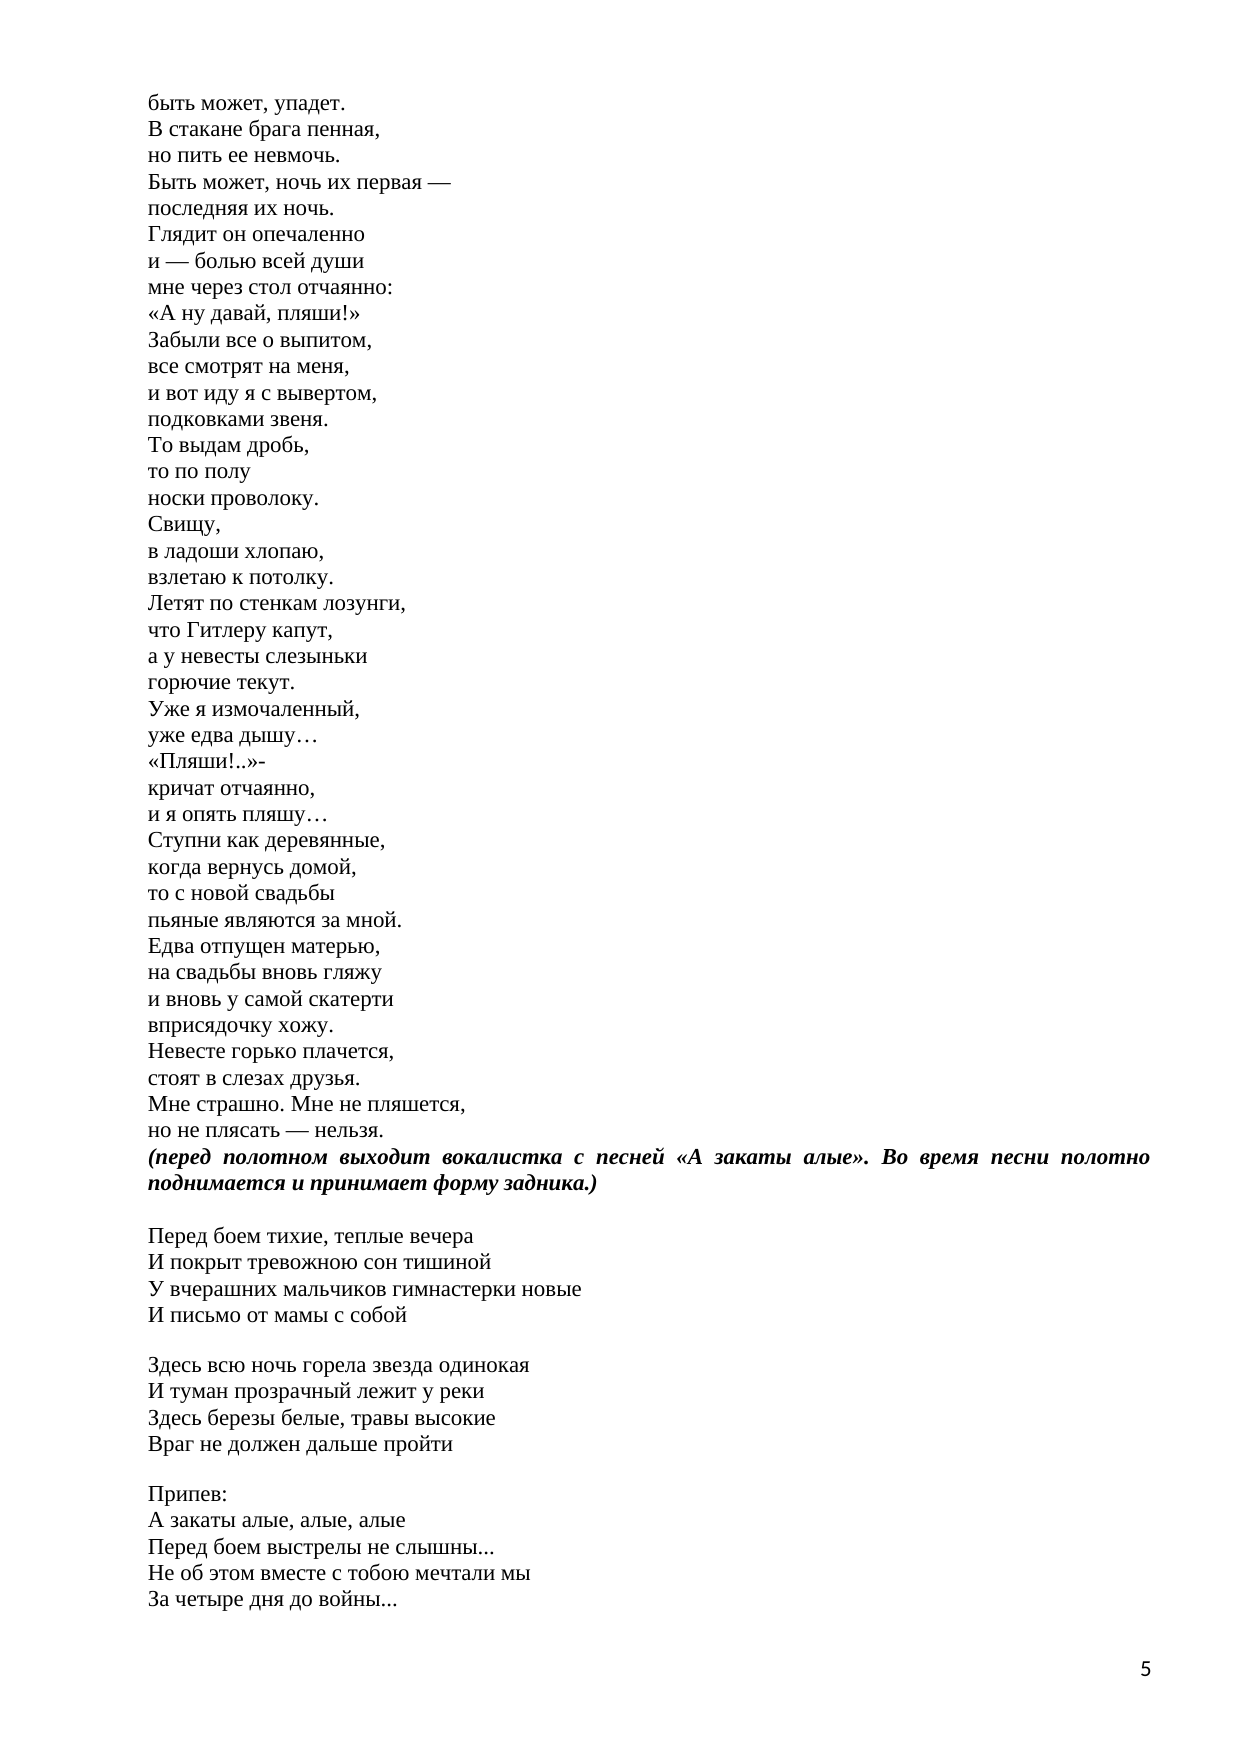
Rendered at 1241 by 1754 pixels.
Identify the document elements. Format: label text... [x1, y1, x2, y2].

text последняя их ночь. [88, 194, 1152, 220]
text все смотрят на меня, [88, 352, 1152, 378]
text то по полу [88, 458, 1152, 484]
text пьяные являются за мной. [88, 906, 1152, 932]
text но пить ее невмочь. [88, 141, 1152, 168]
text а у невесты слезыньки [88, 642, 1152, 668]
text Летят по стенкам лозунги, [88, 589, 1152, 616]
text Свищу, [88, 510, 1152, 537]
text когда вернусь домой, [88, 853, 1152, 879]
text Здесь березы белые, травы высокие [148, 1404, 1152, 1430]
text И покрыт тревожною сон тишиной [148, 1248, 1152, 1274]
text Едва отпущен матерью, [88, 932, 1152, 958]
text подковками звеня. [88, 405, 1152, 431]
text уже едва дышу… [88, 721, 1152, 747]
text Припев: [148, 1480, 1152, 1506]
text У вчерашних мальчиков гимнастерки новые [148, 1274, 1152, 1301]
text Мне страшно. Мне не пляшется, [88, 1090, 1152, 1116]
text то с новой свадьбы [88, 879, 1152, 906]
text За четыре дня до войны... [148, 1585, 1152, 1612]
text Быть может, ночь их первая — [88, 168, 1152, 194]
text Здесь всю ночь горела звезда одинокая [148, 1351, 1152, 1377]
text стоят в слезах друзья. [88, 1064, 1152, 1090]
text и — болью всей души [88, 247, 1152, 273]
text носки проволоку. [88, 484, 1152, 510]
text То выдам дробь, [88, 431, 1152, 458]
text Перед боем тихие, теплые вечера [148, 1222, 1152, 1248]
text мне через стол отчаянно: [88, 273, 1152, 299]
text Невесте горько плачется, [88, 1037, 1152, 1064]
text и я опять пляшу… [88, 800, 1152, 827]
text взлетаю к потолку. [88, 563, 1152, 589]
text Враг не должен дальше пройти [148, 1430, 1152, 1456]
text Перед боем выстрелы не слышны... [148, 1533, 1152, 1559]
text Забыли все о выпитом, [88, 326, 1152, 352]
text кричат отчаянно, [88, 774, 1152, 800]
text В стакане брага пенная, [88, 115, 1152, 141]
text И письмо от мамы с собой [148, 1301, 1152, 1327]
text Уже я измочаленный, [88, 695, 1152, 721]
text (перед полотном выходит вокалистка с песней «А закаты алые». Во время песни полотно поднимается и принимает форму задника.) [148, 1143, 1152, 1196]
text на свадьбы вновь гляжу [88, 958, 1152, 985]
text Ступни как деревянные, [88, 827, 1152, 853]
text Не об этом вместе с тобою мечтали мы [148, 1559, 1152, 1585]
text в ладоши хлопаю, [88, 537, 1152, 563]
text что Гитлеру капут, [88, 616, 1152, 642]
text «Пляши!..»- [88, 747, 1152, 774]
text «А ну давай, пляши!» [88, 299, 1152, 326]
text вприсядочку хожу. [88, 1011, 1152, 1037]
text И туман прозрачный лежит у реки [148, 1377, 1152, 1404]
text Глядит он опечаленно [88, 220, 1152, 247]
text горючие текут. [88, 668, 1152, 695]
text и вот иду я с вывертом, [88, 378, 1152, 405]
text но не плясать — нельзя. [88, 1116, 1152, 1143]
text и вновь у самой скатерти [88, 985, 1152, 1011]
text А закаты алые, алые, алые [148, 1506, 1152, 1533]
text быть может, упадет. [88, 89, 1152, 115]
